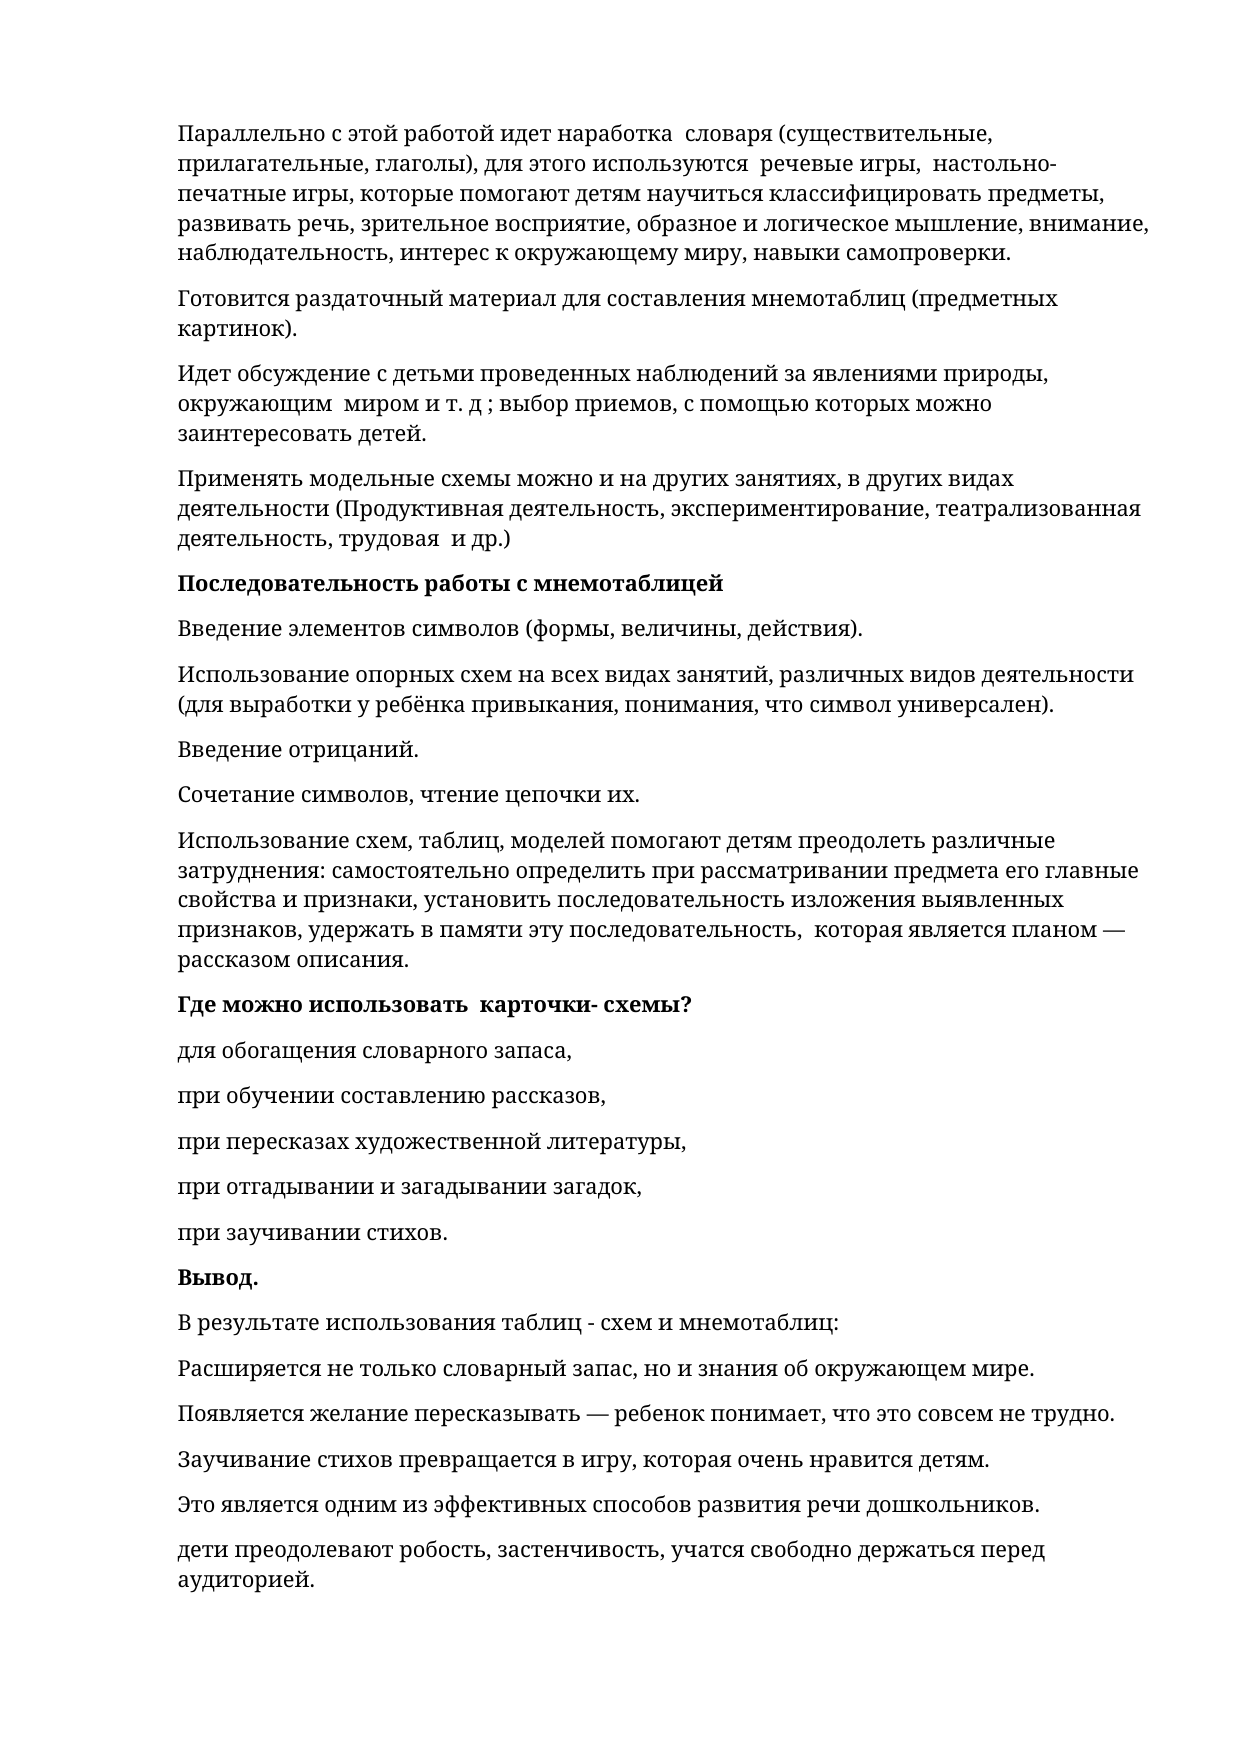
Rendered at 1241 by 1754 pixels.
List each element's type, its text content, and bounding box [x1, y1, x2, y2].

text Использование опорных схем на всех видах занятий, различных видов деятельности (для выработки у ребёнка привыкания, понимания, что символ универсален). [177, 659, 1152, 718]
text В результате использования таблиц - схем и мнемотаблиц: [177, 1307, 1152, 1337]
text при заучивании стихов. [177, 1216, 1152, 1246]
text Идет обсуждение с детьми проведенных наблюдений за явлениями природы, окружающим миром и т. д ; выбор приемов, с помощью которых можно заинтересовать детей. [177, 358, 1152, 447]
text Последовательность работы с мнемотаблицей [177, 568, 1152, 598]
text при обучении составлению рассказов, [177, 1080, 1152, 1110]
text Расширяется не только словарный запас, но и знания об окружающем мире. [177, 1353, 1152, 1382]
text Где можно использовать карточки- схемы? [177, 989, 1152, 1019]
text для обогащения словарного запаса, [177, 1035, 1152, 1064]
text Появляется желание пересказывать — ребенок понимает, что это совсем не трудно. [177, 1398, 1152, 1428]
text Введение отрицаний. [177, 734, 1152, 764]
text Введение элементов символов (формы, величины, действия). [177, 613, 1152, 643]
text Применять модельные схемы можно и на других занятиях, в других видах деятельности (Продуктивная деятельность, экспериментирование, театрализованная деятельность, трудовая и др.) [177, 463, 1152, 552]
text Параллельно с этой работой идет наработка словаря (существительные, прилагательные, глаголы), для этого используются речевые игры, настольно-печатные игры, которые помогают детям научиться классифицировать предметы, развивать речь, зрительное восприятие, образное и логическое мышление, внимание, наблюдательность, интерес к окружающему миру, навыки самопроверки. [177, 118, 1152, 267]
text Использование схем, таблиц, моделей помогают детям преодолеть различные затруднения: самостоятельно определить при рассматривании предмета его главные свойства и признаки, установить последовательность изложения выявленных признаков, удержать в памяти эту последовательность, которая является планом — рассказом описания. [177, 825, 1152, 974]
text при отгадывании и загадывании загадок, [177, 1171, 1152, 1201]
text при пересказах художественной литературы, [177, 1126, 1152, 1155]
text Это является одним из эффективных способов развития речи дошкольников. [177, 1489, 1152, 1519]
text Заучивание стихов превращается в игру, которая очень нравится детям. [177, 1443, 1152, 1473]
text дети преодолевают робость, застенчивость, учатся свободно держаться перед аудиторией. [177, 1534, 1152, 1594]
text Вывод. [177, 1262, 1152, 1292]
text Готовится раздаточный материал для составления мнемотаблиц (предметных картинок). [177, 283, 1152, 342]
text Сочетание символов, чтение цепочки их. [177, 779, 1152, 809]
